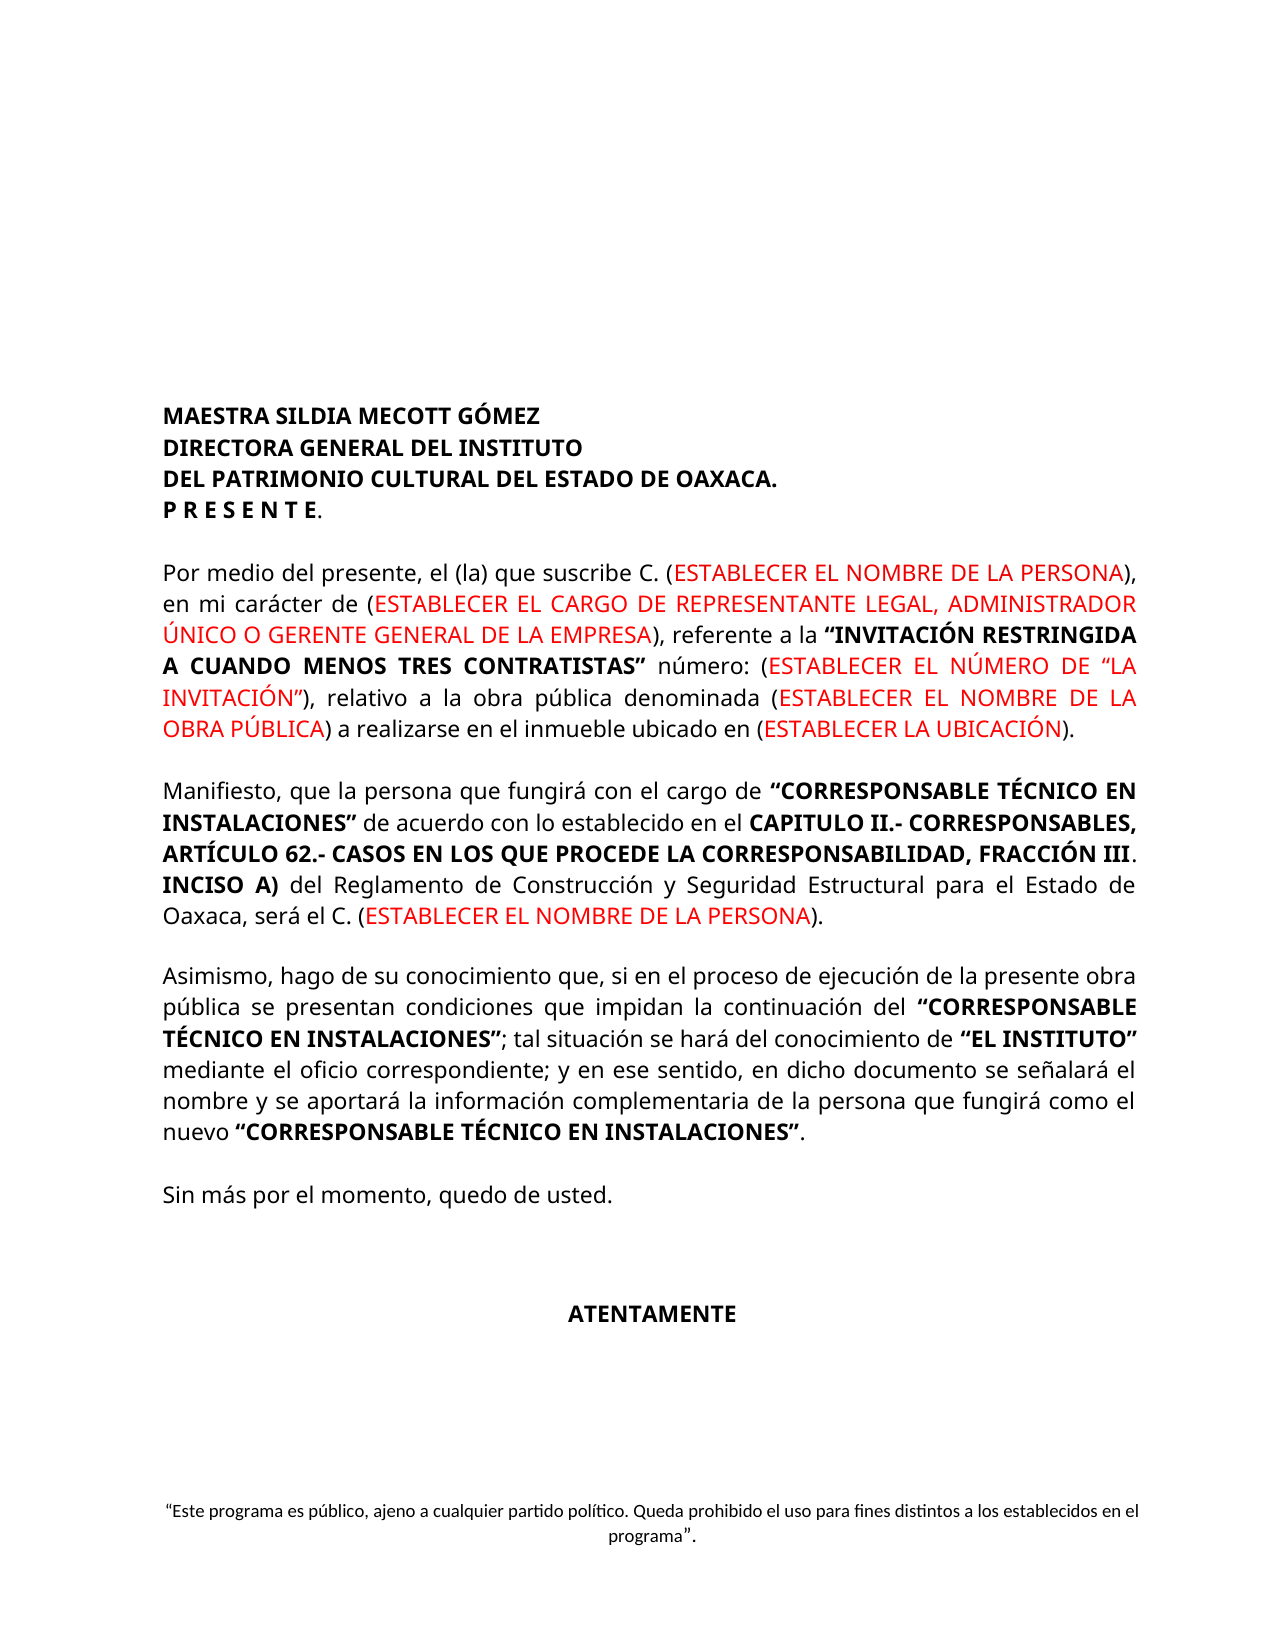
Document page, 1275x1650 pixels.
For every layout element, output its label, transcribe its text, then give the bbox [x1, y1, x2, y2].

text Asimismo, hago de su conocimiento que, si en el proceso de ejecución de la presente obra pública se presentan condiciones que impidan la continuación del “CORRESPONSABLE TÉCNICO EN INSTALACIONES”; tal situación se hará del conocimiento de “EL INSTITUTO” mediante el oficio correspondiente; y en ese sentido, en dicho documento se señalará el nombre y se aportará la información complementaria de la persona que fungirá como el nuevo “CORRESPONSABLE TÉCNICO EN INSTALACIONES”. [162, 960, 1137, 1147]
text Sin más por el momento, quedo de usted. [162, 1179, 1137, 1210]
text ATENTAMENTE [148, 1298, 1157, 1329]
text MAESTRA SILDIA MECOTT GÓMEZ [162, 400, 1157, 432]
text Por medio del presente, el (la) que suscribe C. (ESTABLECER EL NOMBRE DE LA PERSONA), en mi carácter de (ESTABLECER EL CARGO DE REPRESENTANTE LEGAL, ADMINISTRADOR ÚNICO O GERENTE GENERAL DE LA EMPRESA), referente a la “INVITACIÓN RESTRINGIDA A CUANDO MENOS TRES CONTRATISTAS” número: (ESTABLECER EL NÚMERO DE “LA INVITACIÓN”), relativo a la obra pública denominada (ESTABLECER EL NOMBRE DE LA OBRA PÚBLICA) a realizarse en el inmueble ubicado en (ESTABLECER LA UBICACIÓN). [162, 557, 1137, 744]
text DEL PATRIMONIO CULTURAL DEL ESTADO DE OAXACA. [162, 463, 1157, 494]
text Manifiesto, que la persona que fungirá con el cargo de “CORRESPONSABLE TÉCNICO EN INSTALACIONES” de acuerdo con lo establecido en el CAPITULO II.- CORRESPONSABLES, ARTÍCULO 62.- CASOS EN LOS QUE PROCEDE LA CORRESPONSABILIDAD, FRACCIÓN III. INCISO A) del Reglamento de Construcción y Seguridad Estructural para el Estado de Oaxaca, será el C. (ESTABLECER EL NOMBRE DE LA PERSONA). [162, 775, 1137, 932]
text P R E S E N T E. [162, 494, 1157, 525]
text DIRECTORA GENERAL DEL INSTITUTO [162, 432, 1157, 463]
